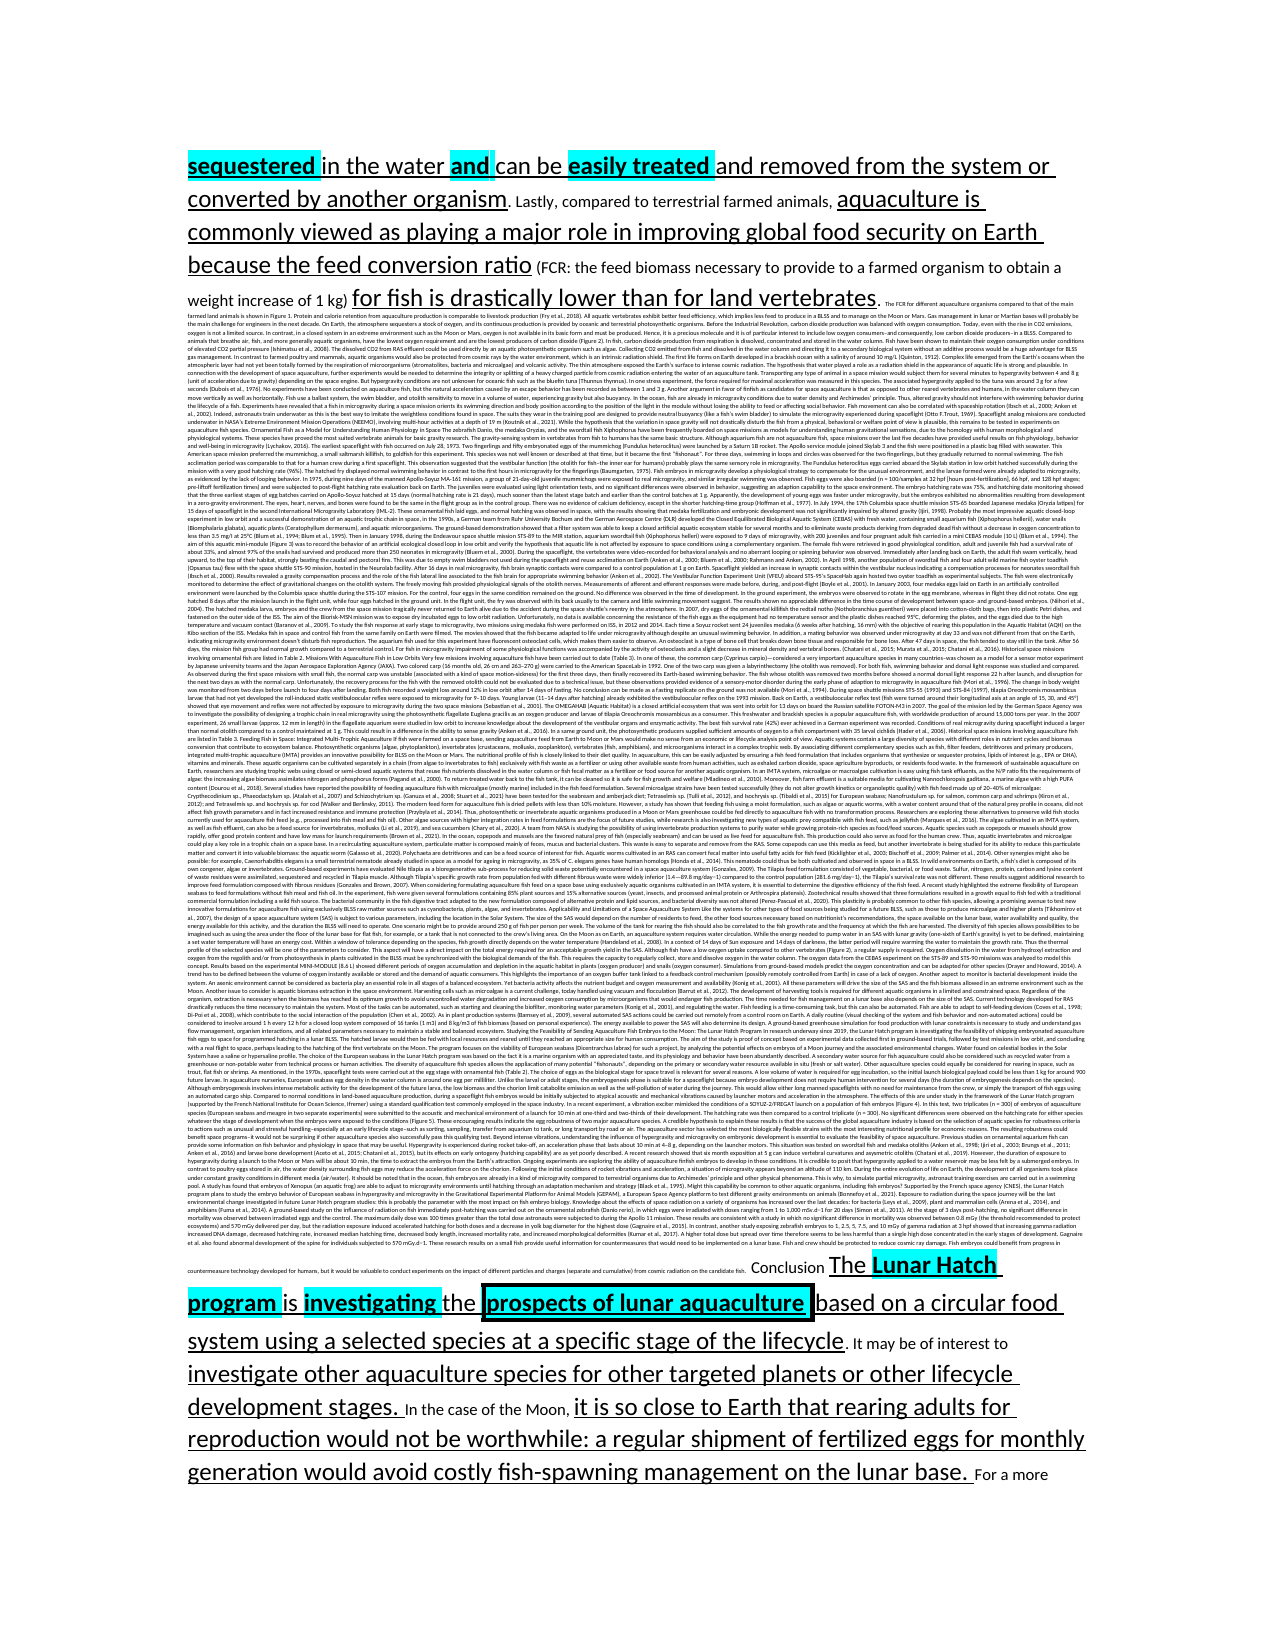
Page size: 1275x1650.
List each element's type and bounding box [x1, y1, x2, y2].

text [187, 150, 1087, 1487]
